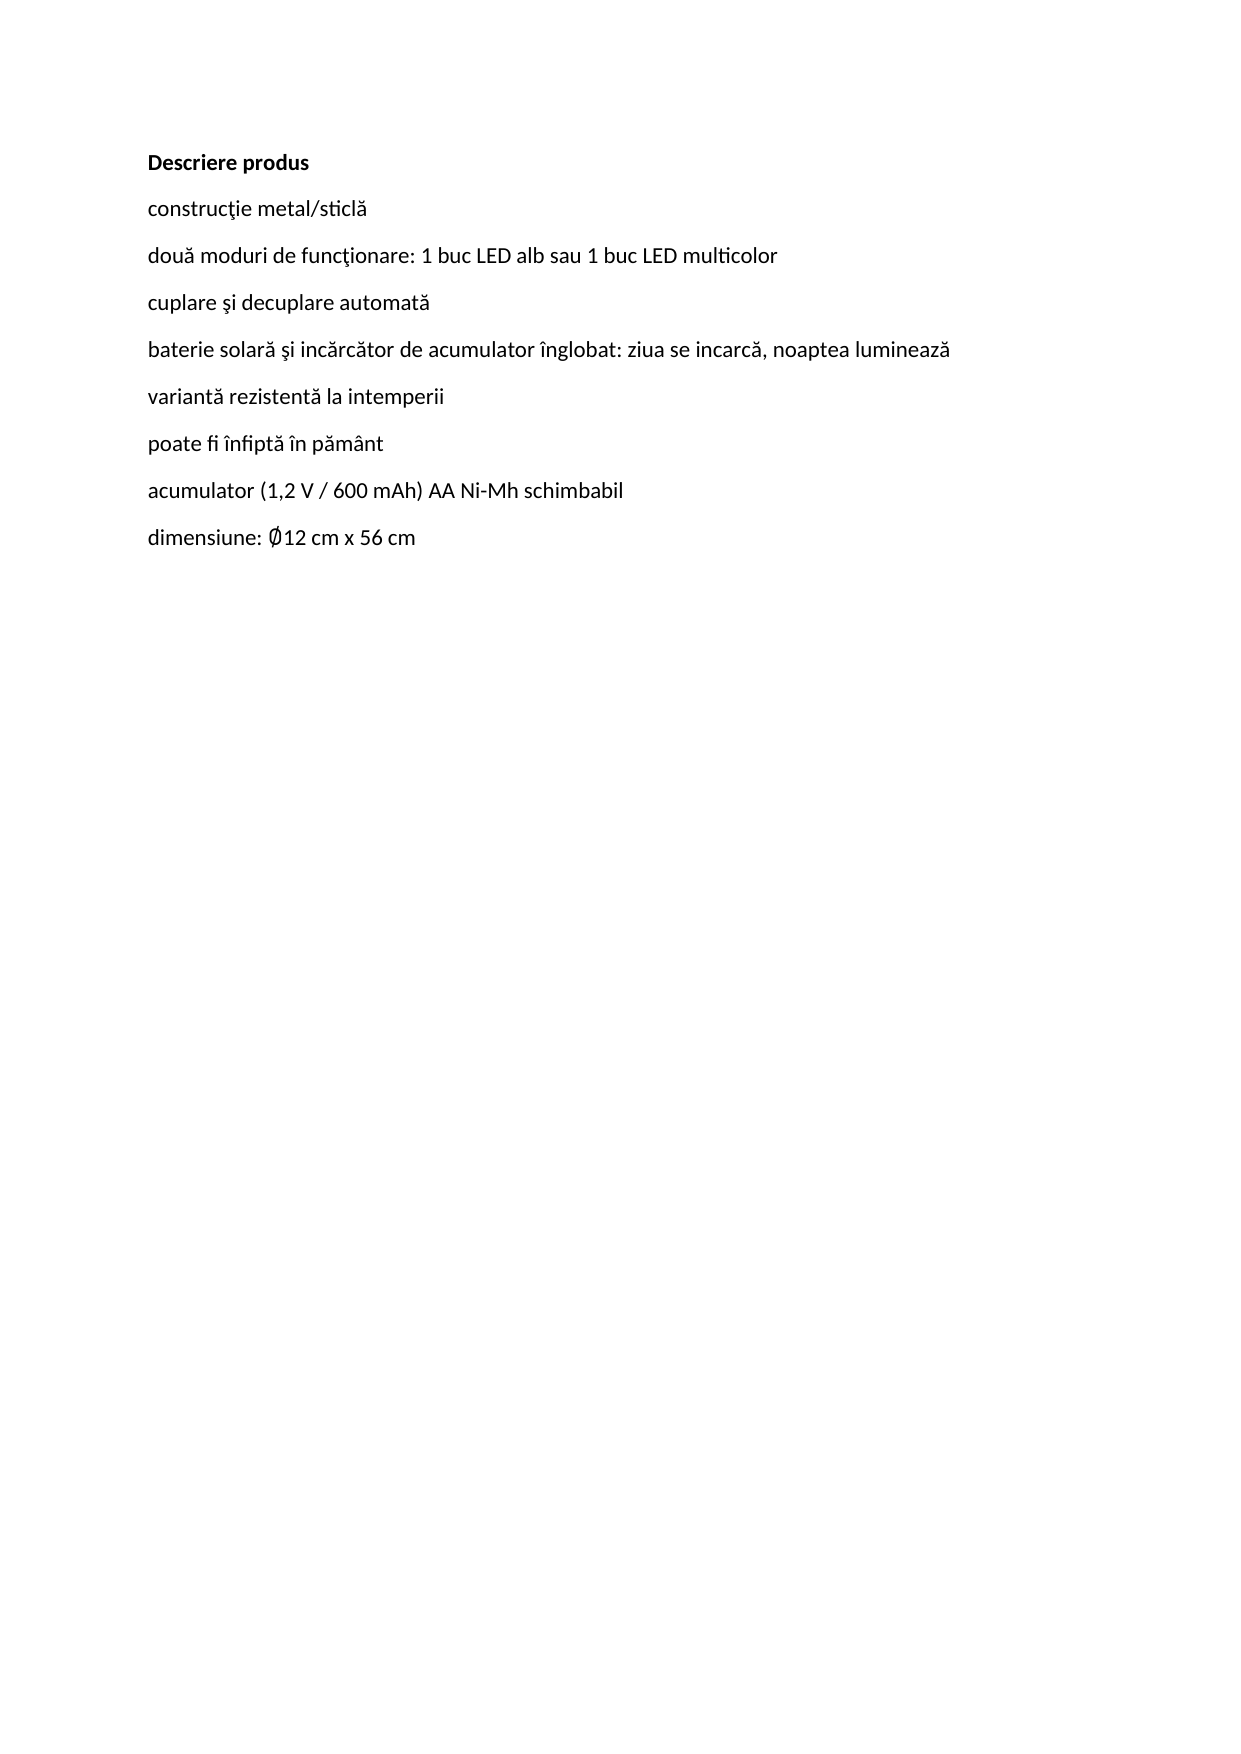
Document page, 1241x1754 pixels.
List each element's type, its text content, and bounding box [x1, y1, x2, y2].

text poate fi înfiptă în pământ [148, 429, 1093, 457]
text dimensiune: ∅12 cm x 56 cm [148, 523, 1093, 551]
text baterie solară şi incărcător de acumulator înglobat: ziua se incarcă, noaptea luminează [148, 335, 1093, 363]
text construcţie metal/sticlă [148, 194, 1093, 222]
text Descriere produs [148, 148, 1093, 176]
text variantă rezistentă la intemperii [148, 382, 1093, 410]
text două moduri de funcţionare: 1 buc LED alb sau 1 buc LED multicolor [148, 241, 1093, 269]
text cuplare şi decuplare automată [148, 288, 1093, 316]
text acumulator (1,2 V / 600 mAh) AA Ni-Mh schimbabil [148, 476, 1093, 504]
